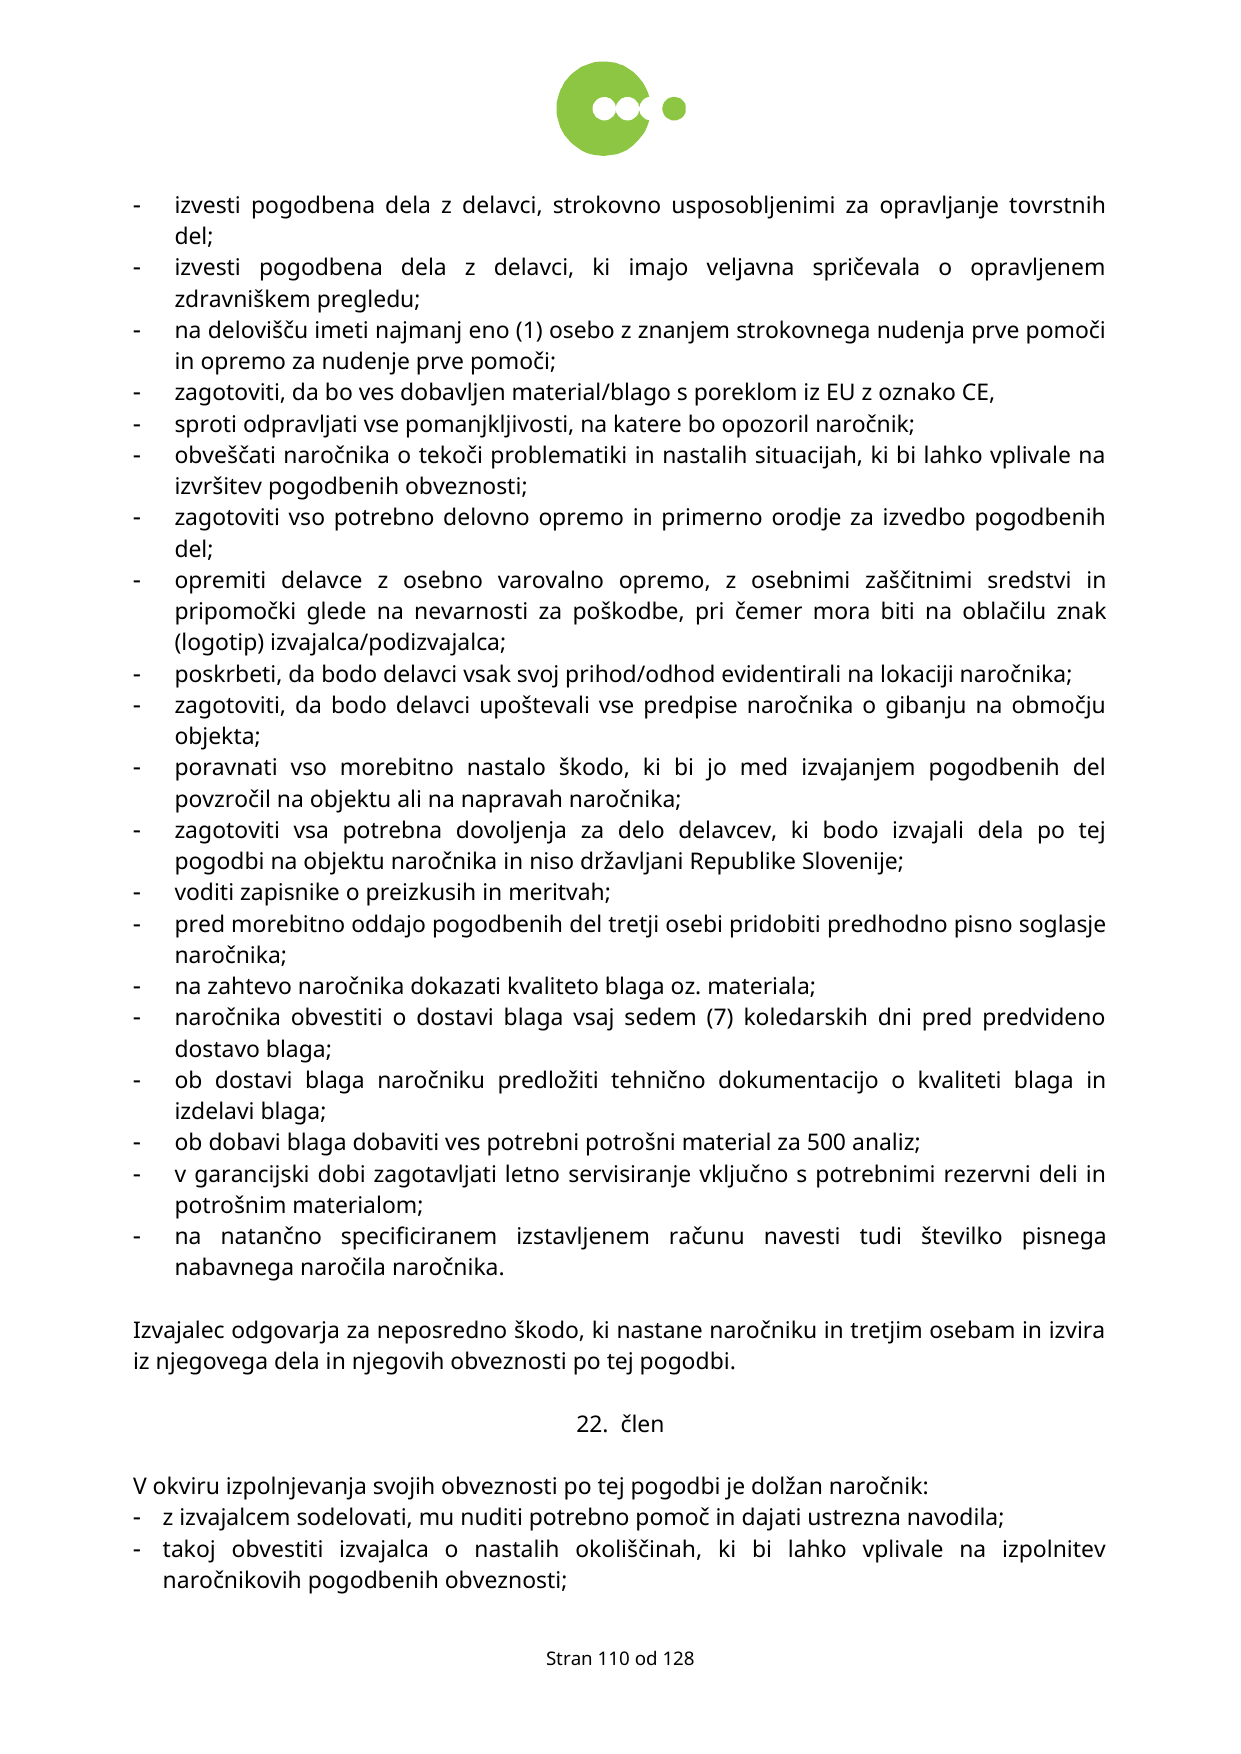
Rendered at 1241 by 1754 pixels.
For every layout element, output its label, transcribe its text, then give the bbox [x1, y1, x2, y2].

list voditi zapisnike o preizkusih in meritvah; [133, 876, 1107, 908]
list obveščati naročnika o tekoči problematiki in nastalih situacijah, ki bi lahko vplivale na izvršitev pogodbenih obveznosti; [133, 439, 1107, 501]
list ob dostavi blaga naročniku predložiti tehnično dokumentacijo o kvaliteti blaga in izdelavi blaga; [133, 1064, 1107, 1126]
list poravnati vso morebitno nastalo škodo, ki bi jo med izvajanjem pogodbenih del povzročil na objektu ali na napravah naročnika; [133, 751, 1107, 814]
list izvesti pogodbena dela z delavci, ki imajo veljavna spričevala o opravljenem zdravniškem pregledu; [133, 251, 1107, 314]
list zagotoviti vsa potrebna dovoljenja za delo delavcev, ki bodo izvajali dela po tej pogodbi na objektu naročnika in niso državljani Republike Slovenije; [133, 814, 1107, 876]
list zagotoviti, da bo ves dobavljen material/blago s poreklom iz EU z oznako CE, [133, 376, 1107, 408]
list sproti odpravljati vse pomanjkljivosti, na katere bo opozoril naročnik; [133, 408, 1107, 439]
list poskrbeti, da bodo delavci vsak svoj prihod/odhod evidentirali na lokaciji naročnika; [133, 658, 1107, 689]
list izvesti pogodbena dela z delavci, strokovno usposobljenimi za opravljanje tovrstnih del; [133, 189, 1107, 251]
list z izvajalcem sodelovati, mu nuditi potrebno pomoč in dajati ustrezna navodila; [133, 1501, 1107, 1533]
list v garancijski dobi zagotavljati letno servisiranje vključno s potrebnimi rezervni deli in potrošnim materialom; [133, 1158, 1107, 1220]
list naročnika obvestiti o dostavi blaga vsaj sedem (7) koledarskih dni pred predvideno dostavo blaga; [133, 1001, 1107, 1064]
list na delovišču imeti najmanj eno (1) osebo z znanjem strokovnega nudenja prve pomoči in opremo za nudenje prve pomoči; [133, 314, 1107, 376]
list pred morebitno oddajo pogodbenih del tretji osebi pridobiti predhodno pisno soglasje naročnika; [133, 908, 1107, 970]
list opremiti delavce z osebno varovalno opremo, z osebnimi zaščitnimi sredstvi in pripomočki glede na nevarnosti za poškodbe, pri čemer mora biti na oblačilu znak (logotip) izvajalca/podizvajalca; [133, 564, 1107, 658]
list ob dobavi blaga dobaviti ves potrebni potrošni material za 500 analiz; [133, 1126, 1107, 1158]
list zagotoviti vso potrebno delovno opremo in primerno orodje za izvedbo pogodbenih del; [133, 501, 1107, 564]
text Izvajalec odgovarja za neposredno škodo, ki nastane naročniku in tretjim osebam in izvira iz njegovega dela in njegovih obveznosti po tej pogodbi. [133, 1314, 1107, 1376]
list na zahtevo naročnika dokazati kvaliteto blaga oz. materiala; [133, 970, 1107, 1001]
list zagotoviti, da bodo delavci upoštevali vse predpise naročnika o gibanju na območju objekta; [133, 689, 1107, 751]
list takoj obvestiti izvajalca o nastalih okoliščinah, ki bi lahko vplivale na izpolnitev naročnikovih pogodbenih obveznosti; [133, 1533, 1107, 1595]
text V okviru izpolnjevanja svojih obveznosti po tej pogodbi je dolžan naročnik: [133, 1470, 1107, 1501]
list na natančno specificiranem izstavljenem računu navesti tudi številko pisnega nabavnega naročila naročnika. [133, 1220, 1107, 1283]
list člen [133, 1408, 1107, 1439]
